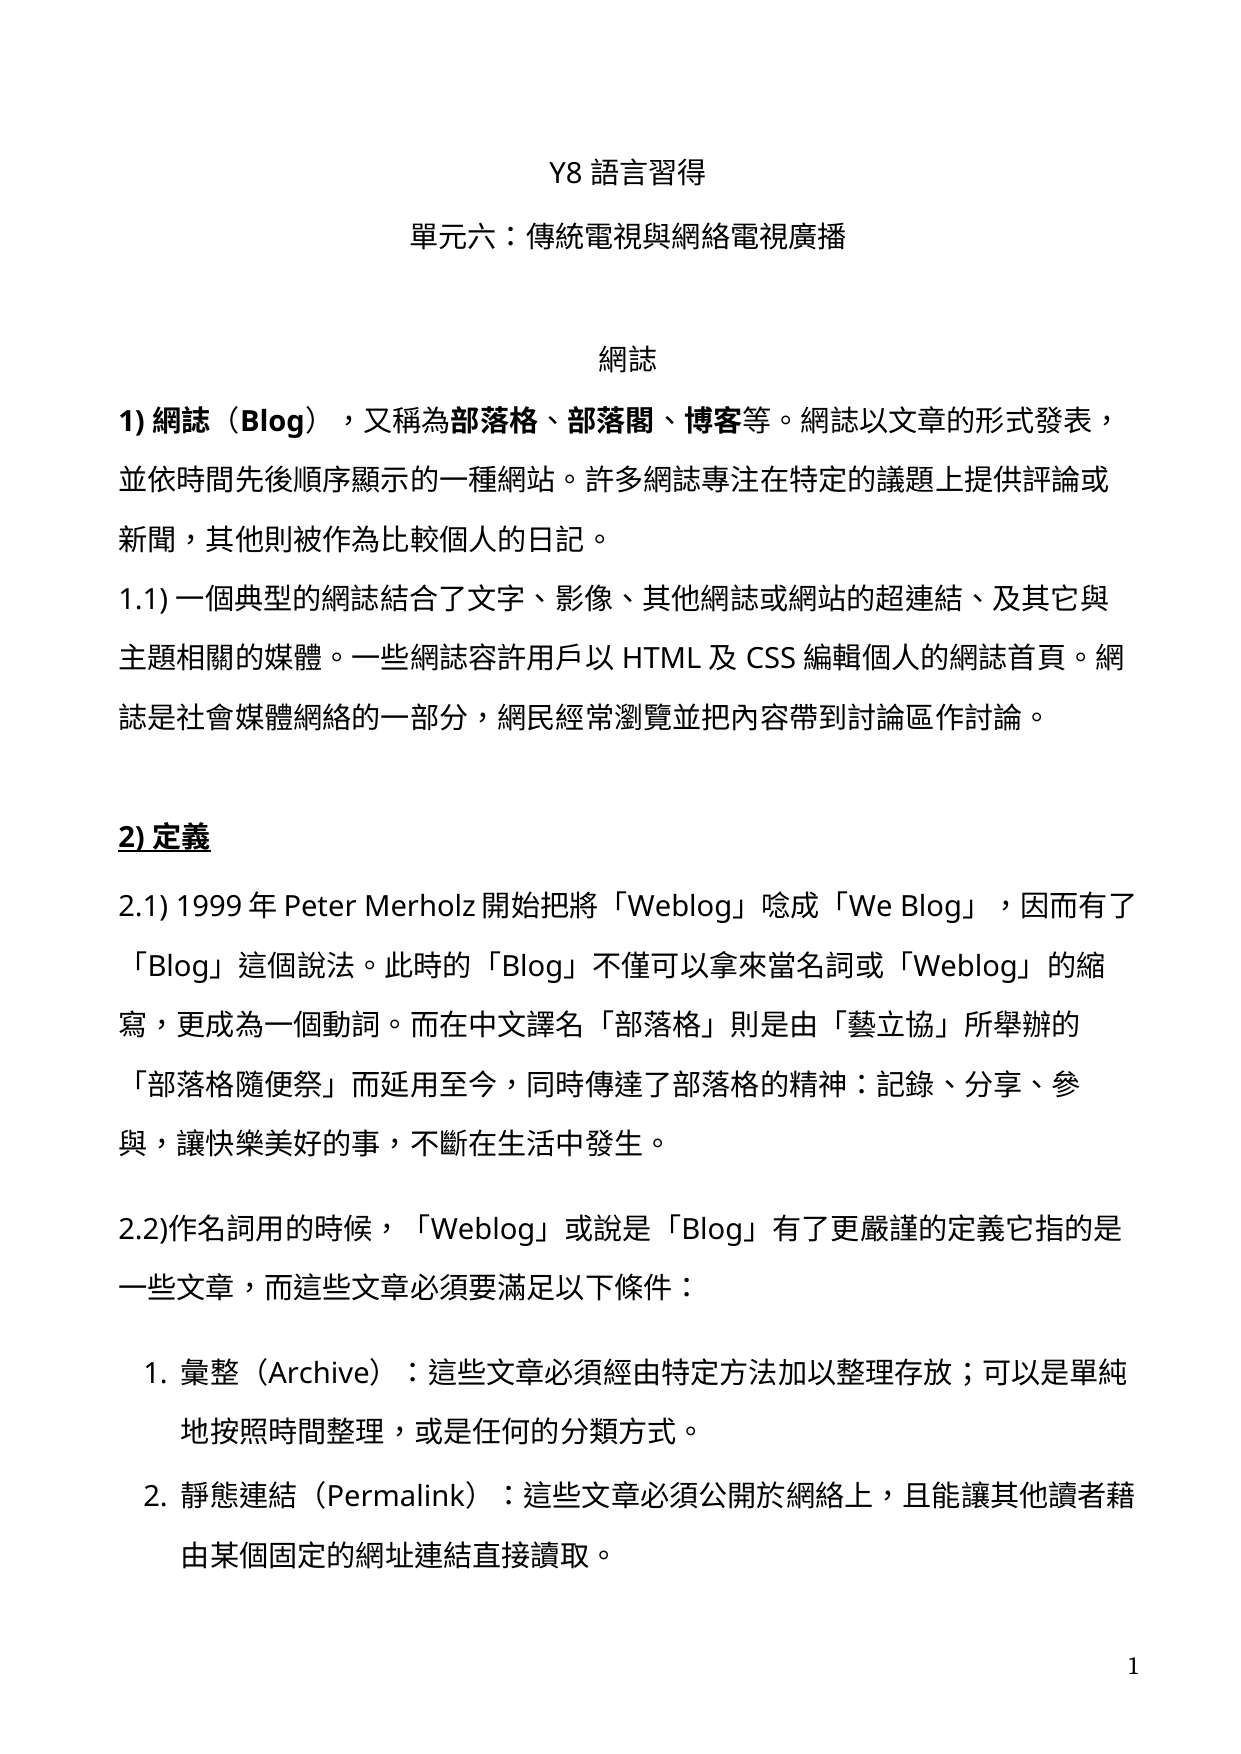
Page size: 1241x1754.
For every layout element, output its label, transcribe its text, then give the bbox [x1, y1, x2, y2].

text 2) 定義 [118, 816, 1138, 856]
text 單元六：傳統電視與網絡電視廣播 [118, 213, 1138, 256]
text 1.1) 一個典型的網誌結合了文字、影像、其他網誌或網站的超連結、及其它與主題相關的媒體。一些網誌容許用戶以 HTML 及 CSS 編輯個人的網誌首頁。網誌是社會媒體網絡的一部分，網民經常瀏覽並把內容帶到討論區作討論。 [118, 578, 1138, 737]
list 彙整（Archive）：這些文章必須經由特定方法加以整理存放；可以是單純地按照時間整理，或是任何的分類方式。 [143, 1352, 1138, 1451]
text 2.2)作名詞用的時候，「Weblog」或說是「Blog」有了更嚴謹的定義它指的是一些文章，而這些文章必須要滿足以下條件： [118, 1208, 1138, 1307]
text 2.1) 1999年Peter Merholz開始把將「Weblog」唸成「We Blog」，因而有了「Blog」這個說法。此時的「Blog」不僅可以拿來當名詞或「Weblog」的縮寫，更成為一個動詞。而在中文譯名「部落格」則是由「藝立協」所舉辦的「部落格隨便祭」而延用至今，同時傳達了部落格的精神：記錄、分享、參與，讓快樂美好的事，不斷在生活中發生。 [118, 886, 1138, 1163]
text 網誌 [118, 336, 1138, 379]
list 靜態連結（Permalink）：這些文章必須公開於網絡上，且能讓其他讀者藉由某個固定的網址連結直接讀取。 [143, 1476, 1138, 1575]
text 1) 網誌（Blog），又稱為部落格、部落閣、博客等。網誌以文章的形式發表，並依時間先後順序顯示的一種網站。許多網誌專注在特定的議題上提供評論或新聞，其他則被作為比較個人的日記。 [118, 400, 1138, 558]
text Y8 語言習得 [118, 150, 1138, 192]
